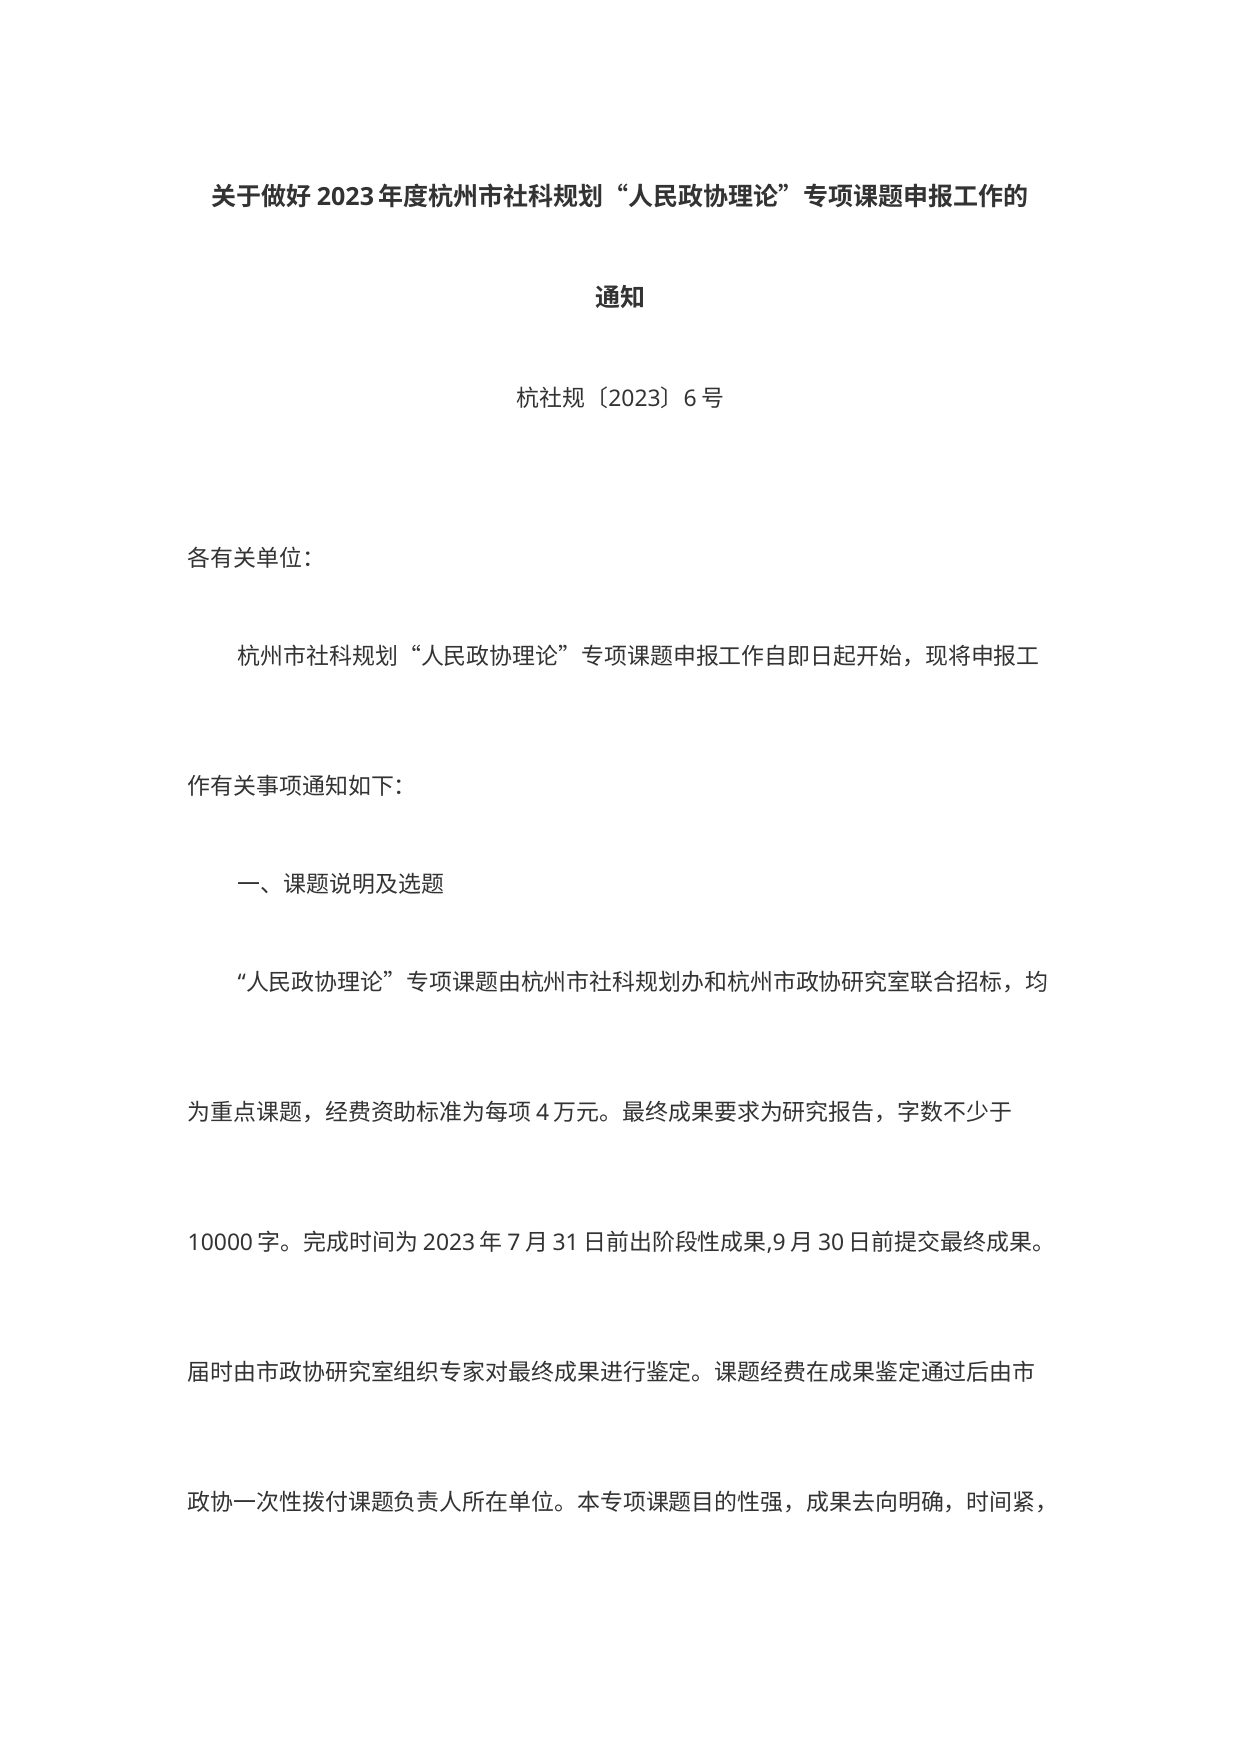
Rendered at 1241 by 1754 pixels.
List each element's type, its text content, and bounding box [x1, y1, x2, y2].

text 杭州市社科规划“人民政协理论”专项课题申报工作自即日起开始，现将申报工作有关事项通知如下： [187, 622, 1053, 817]
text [187, 948, 1053, 1533]
text 杭社规〔2023〕6号 [187, 364, 1053, 429]
text 一、课题说明及选题 [187, 850, 1053, 915]
text 关于做好2023年度杭州市社科规划“人民政协理论”专项课题申报工作的 [187, 162, 1053, 227]
text 各有关单位： [187, 524, 1053, 589]
text 通知 [187, 263, 1053, 328]
